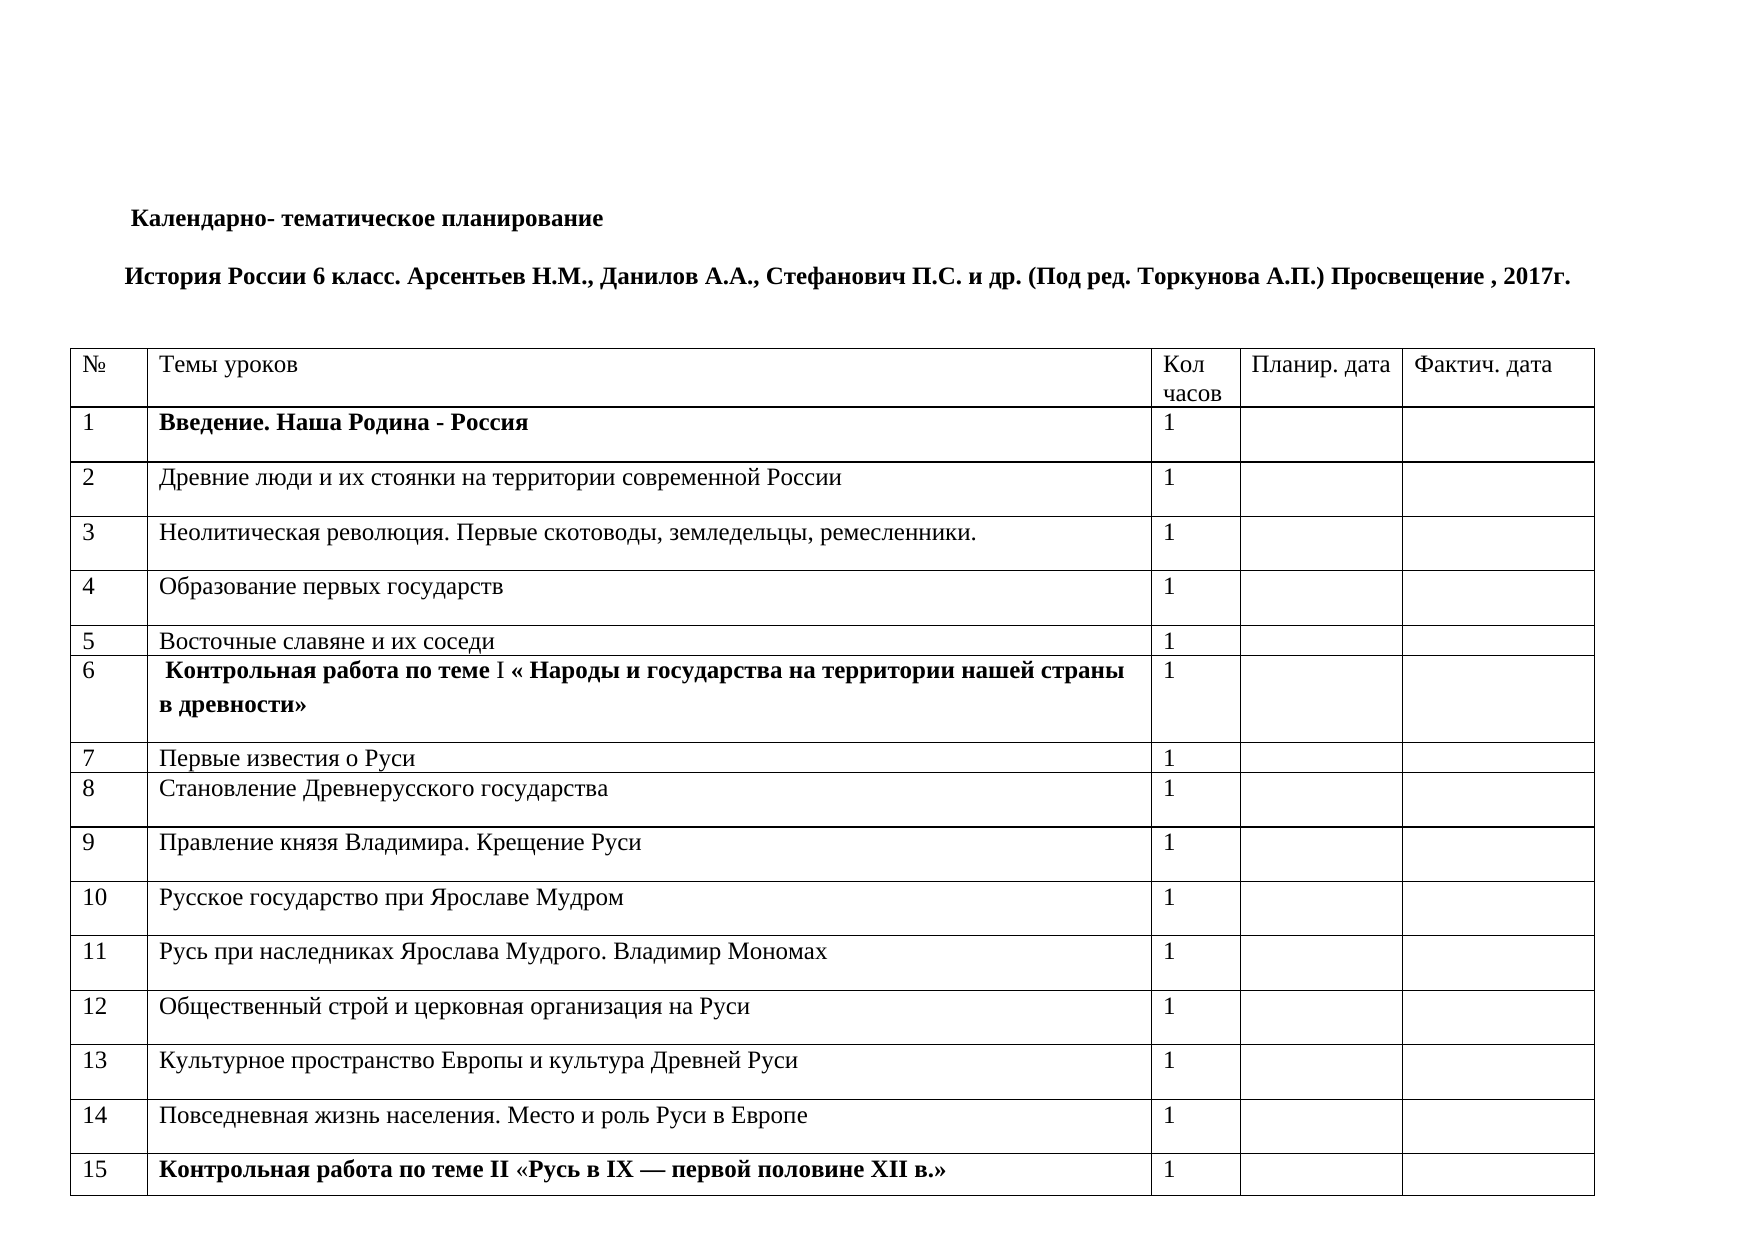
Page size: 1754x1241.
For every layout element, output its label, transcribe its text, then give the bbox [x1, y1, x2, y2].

table_cell [1403, 517, 1594, 570]
table_cell [1403, 656, 1594, 742]
table_header Фактич. дата [1403, 349, 1594, 406]
table_cell Древние люди и их стоянки на территории современной России [148, 463, 1151, 516]
table_cell 5 [71, 626, 147, 654]
table_cell [1403, 626, 1594, 654]
table_cell [1241, 743, 1402, 772]
table_cell 1 [1152, 656, 1240, 742]
table_cell [1403, 743, 1594, 772]
table_cell 9 [71, 828, 147, 881]
table_cell Становление Древнерусского государства [148, 773, 1151, 826]
table_cell 1 [1152, 936, 1240, 990]
table_cell Неолитическая революция. Первые скотоводы, земледельцы, ремесленники. [148, 517, 1151, 570]
table_cell Образование первых государств [148, 571, 1151, 625]
table_cell Первые известия о Руси [148, 743, 1151, 772]
table_cell 1 [1152, 517, 1240, 570]
table_cell [1403, 1100, 1594, 1153]
table_cell [1241, 991, 1402, 1044]
table_header Кол часов [1152, 349, 1240, 406]
table_cell 1 [1152, 463, 1240, 516]
table_cell 15 [71, 1154, 147, 1195]
table_cell 1 [1152, 1154, 1240, 1195]
text Календарно- тематическое планирование [118, 203, 1636, 232]
table_cell [1403, 571, 1594, 625]
table_cell Контрольная работа по теме I « Народы и государства на территории нашей страны в древности» [148, 656, 1151, 742]
table_cell [1403, 828, 1594, 881]
table_cell [1403, 882, 1594, 935]
table_cell [1241, 571, 1402, 625]
table_cell 1 [1152, 828, 1240, 881]
table_cell [1403, 408, 1594, 461]
table_cell Правление князя Владимира. Крещение Руси [148, 828, 1151, 881]
table_cell [1403, 1154, 1594, 1195]
table_cell 10 [71, 882, 147, 935]
table_cell 2 [71, 463, 147, 516]
table_cell [1241, 882, 1402, 935]
table_header Планир. дата [1241, 349, 1402, 406]
table_cell 1 [1152, 1100, 1240, 1153]
table_cell [1241, 936, 1402, 990]
table_cell Культурное пространство Европы и культура Древней Руси [148, 1045, 1151, 1099]
table_cell [1403, 1045, 1594, 1099]
table_cell [1241, 1100, 1402, 1153]
table_cell 1 [1152, 773, 1240, 826]
table_cell [1241, 1045, 1402, 1099]
table_cell 3 [71, 517, 147, 570]
table_cell 14 [71, 1100, 147, 1153]
table_cell [1241, 517, 1402, 570]
table_cell [1241, 408, 1402, 461]
table_cell 1 [1152, 882, 1240, 935]
table_cell Повседневная жизнь населения. Место и роль Руси в Европе [148, 1100, 1151, 1153]
table_cell 6 [71, 656, 147, 742]
table_cell [1403, 773, 1594, 826]
table_cell Общественный строй и церковная организация на Руси [148, 991, 1151, 1044]
table_cell 8 [71, 773, 147, 826]
table_cell [1241, 773, 1402, 826]
table_cell 1 [1152, 991, 1240, 1044]
table_cell [1241, 828, 1402, 881]
table_cell 4 [71, 571, 147, 625]
table_cell [1241, 656, 1402, 742]
table_cell Введение. Наша Родина - Россия [148, 408, 1151, 461]
table_header № [71, 349, 147, 406]
table_header Темы уроков [148, 349, 1151, 406]
table_cell 7 [71, 743, 147, 772]
table_cell [1241, 1154, 1402, 1195]
table_cell Русское государство при Ярославе Мудром [148, 882, 1151, 935]
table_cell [148, 1154, 1151, 1195]
table_cell [1241, 626, 1402, 654]
table_cell [1241, 463, 1402, 516]
table_cell 1 [1152, 743, 1240, 772]
table_cell [1403, 936, 1594, 990]
table_cell [1403, 463, 1594, 516]
table_cell 1 [1152, 1045, 1240, 1099]
table_cell 1 [1152, 626, 1240, 654]
table_cell 1 [1152, 571, 1240, 625]
table_cell Восточные славяне и их соседи [148, 626, 1151, 654]
table_cell 11 [71, 936, 147, 990]
table_cell 12 [71, 991, 147, 1044]
table_cell 13 [71, 1045, 147, 1099]
table_cell 1 [1152, 408, 1240, 461]
text История России 6 класс. Арсентьев Н.М., Данилов А.А., Стефанович П.С. и др. (Под ред. Торкунова А.П.) Просвещение , 2017г. [118, 261, 1636, 290]
table_cell Русь при наследниках Ярослава Мудрого. Владимир Мономах [148, 936, 1151, 990]
table_cell 1 [71, 408, 147, 461]
table_cell [1403, 991, 1594, 1044]
